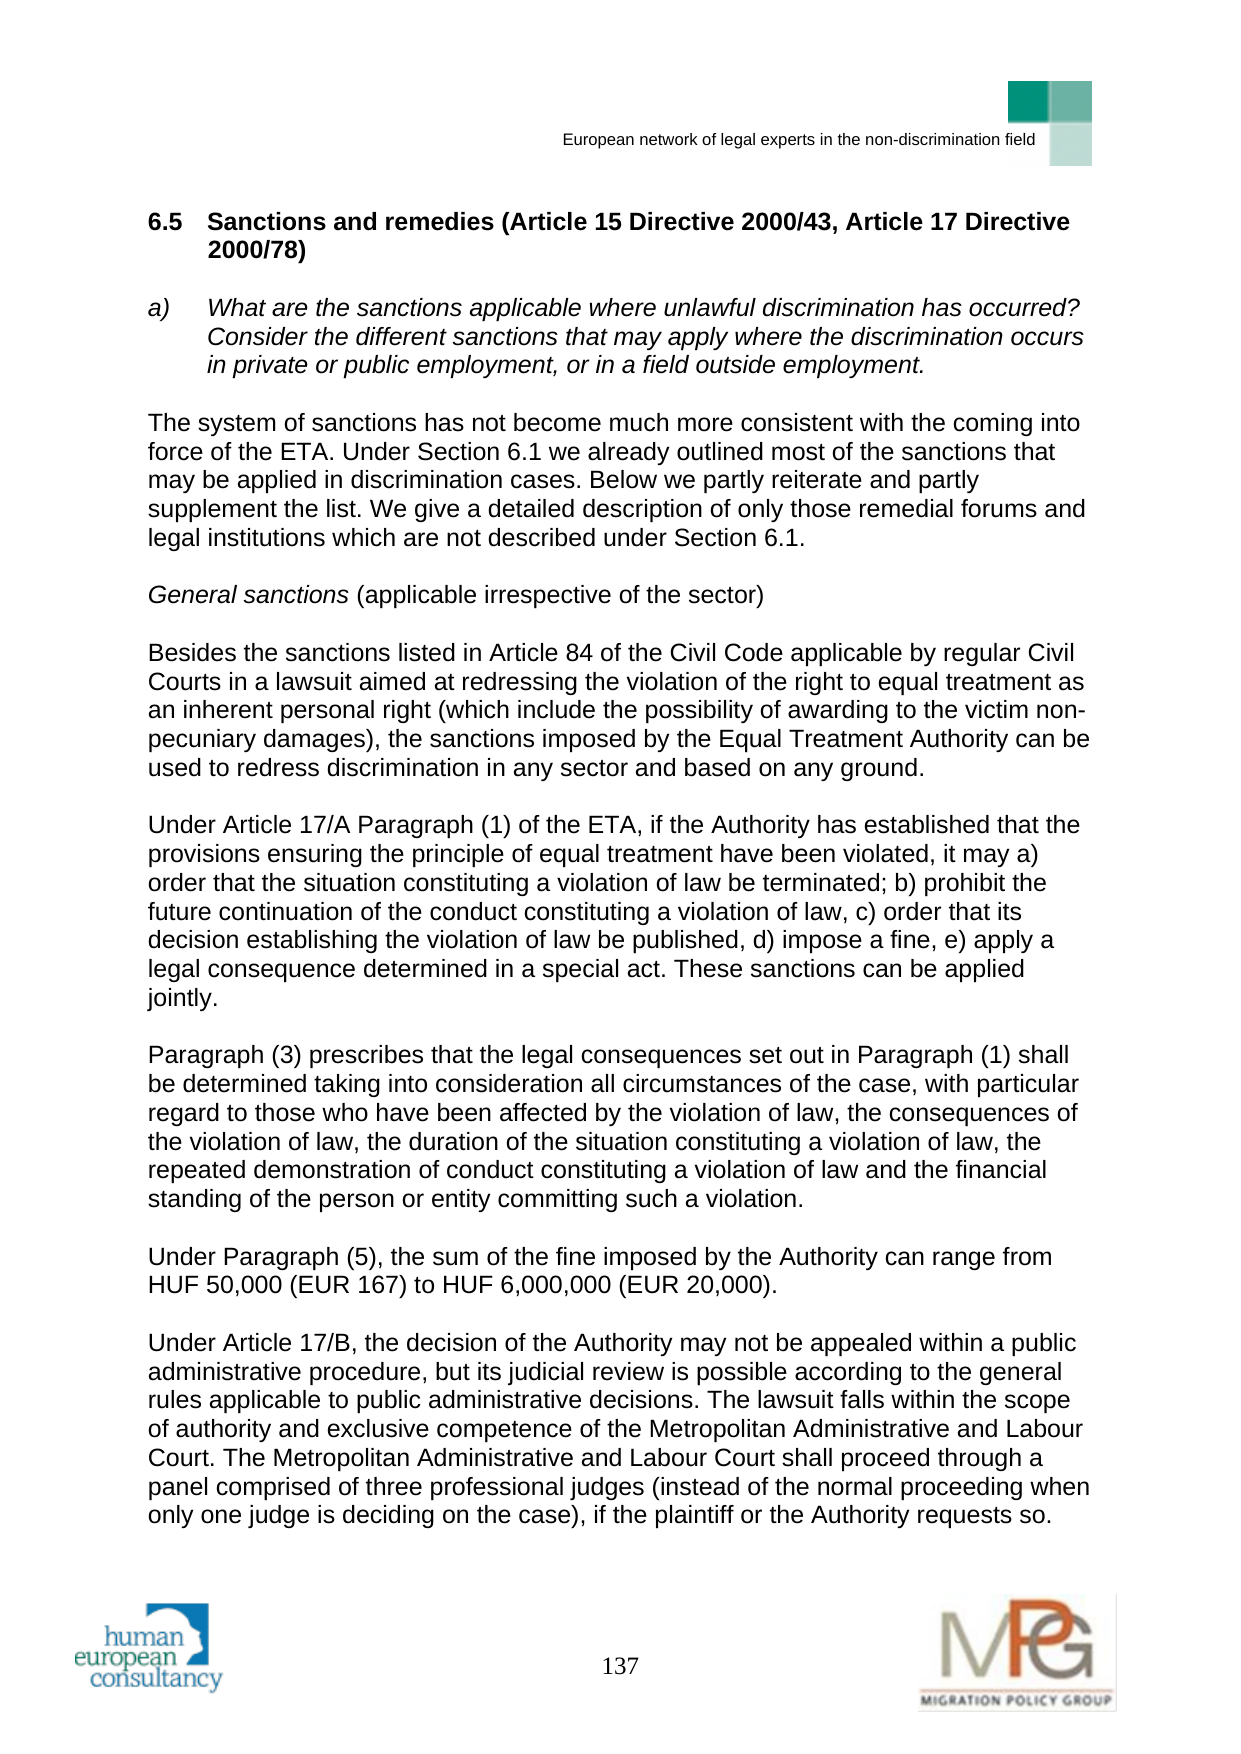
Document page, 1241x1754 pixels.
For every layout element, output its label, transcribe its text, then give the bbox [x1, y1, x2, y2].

text Besides the sanctions listed in Article 84 of the Civil Code applicable by regular Civil Courts in a lawsuit aimed at redressing the violation of the right to equal treatment as an inherent personal right (which include the possibility of awarding to the victim non-pecuniary damages), the sanctions imposed by the Equal Treatment Authority can be used to redress discrimination in any sector and based on any ground. [148, 638, 1092, 782]
text General sanctions (applicable irrespective of the sector) [148, 581, 1092, 609]
list What are the sanctions applicable where unlawful discrimination has occurred? Consider the different sanctions that may apply where the discrimination occurs in private or public employment, or in a field outside employment. [148, 293, 1092, 379]
text The system of sanctions has not become much more consistent with the coming into force of the ETA. Under Section 6.1 we already outlined most of the sanctions that may be applied in discrimination cases. Below we partly reiterate and partly supplement the list. We give a detailed description of only those remedial forums and legal institutions which are not described under Section 6.1. [148, 408, 1092, 552]
text Under Paragraph (5), the sum of the fine imposed by the Authority can range from HUF 50,000 (EUR 167) to HUF 6,000,000 (EUR 20,000). [148, 1242, 1092, 1299]
picture [918, 1594, 1118, 1713]
subtitle Sanctions and remedies (Article 15 Directive 2000/43, Article 17 Directive 2000/78) [148, 207, 1092, 264]
text Under Article 17/A Paragraph (1) of the ETA, if the Authority has established that the provisions ensuring the principle of equal treatment have been violated, it may a) order that the situation constituting a violation of law be terminated; b) prohibit the future continuation of the conduct constituting a violation of law, c) order that its decision establishing the violation of law be published, d) impose a fine, e) apply a legal consequence determined in a special act. These sanctions can be applied jointly. [148, 811, 1092, 1012]
text Paragraph (3) prescribes that the legal consequences set out in Paragraph (1) shall be determined taking into consideration all circumstances of the case, with particular regard to those who have been affected by the violation of law, the consequences of the violation of law, the duration of the situation constituting a violation of law, the repeated demonstration of conduct constituting a violation of law and the financial standing of the person or entity committing such a violation. [148, 1041, 1092, 1213]
picture [1008, 81, 1092, 166]
picture [75, 1602, 228, 1695]
text Under Article 17/B, the decision of the Authority may not be appealed within a public administrative procedure, but its judicial review is possible according to the general rules applicable to public administrative decisions. The lawsuit falls within the scope of authority and exclusive competence of the Metropolitan Administrative and Labour Court. The Metropolitan Administrative and Labour Court shall proceed through a panel comprised of three professional judges (instead of the normal proceeding when only one judge is deciding on the case), if the plaintiff or the Authority requests so. [148, 1328, 1092, 1529]
